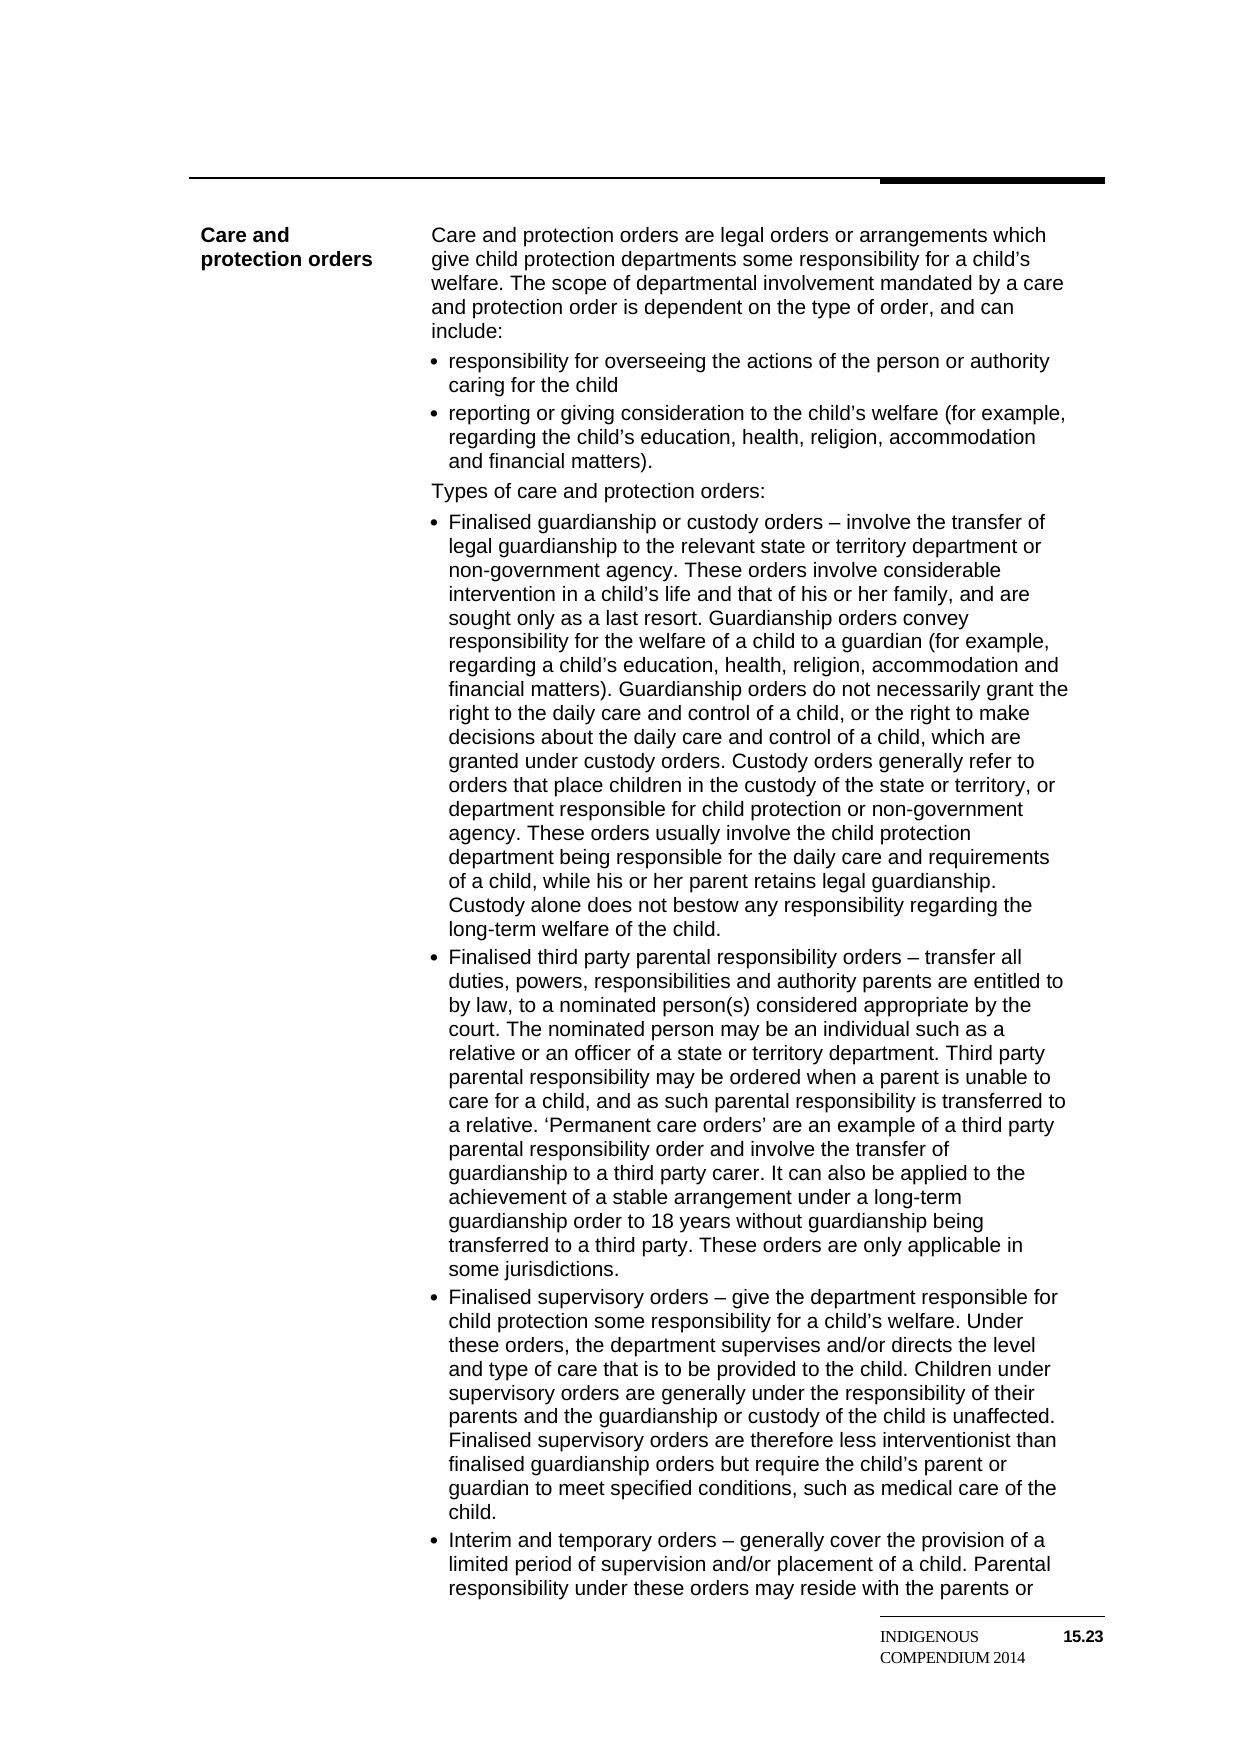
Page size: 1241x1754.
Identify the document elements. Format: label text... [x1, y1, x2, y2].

table_header Care and protection orders [189, 217, 419, 1600]
